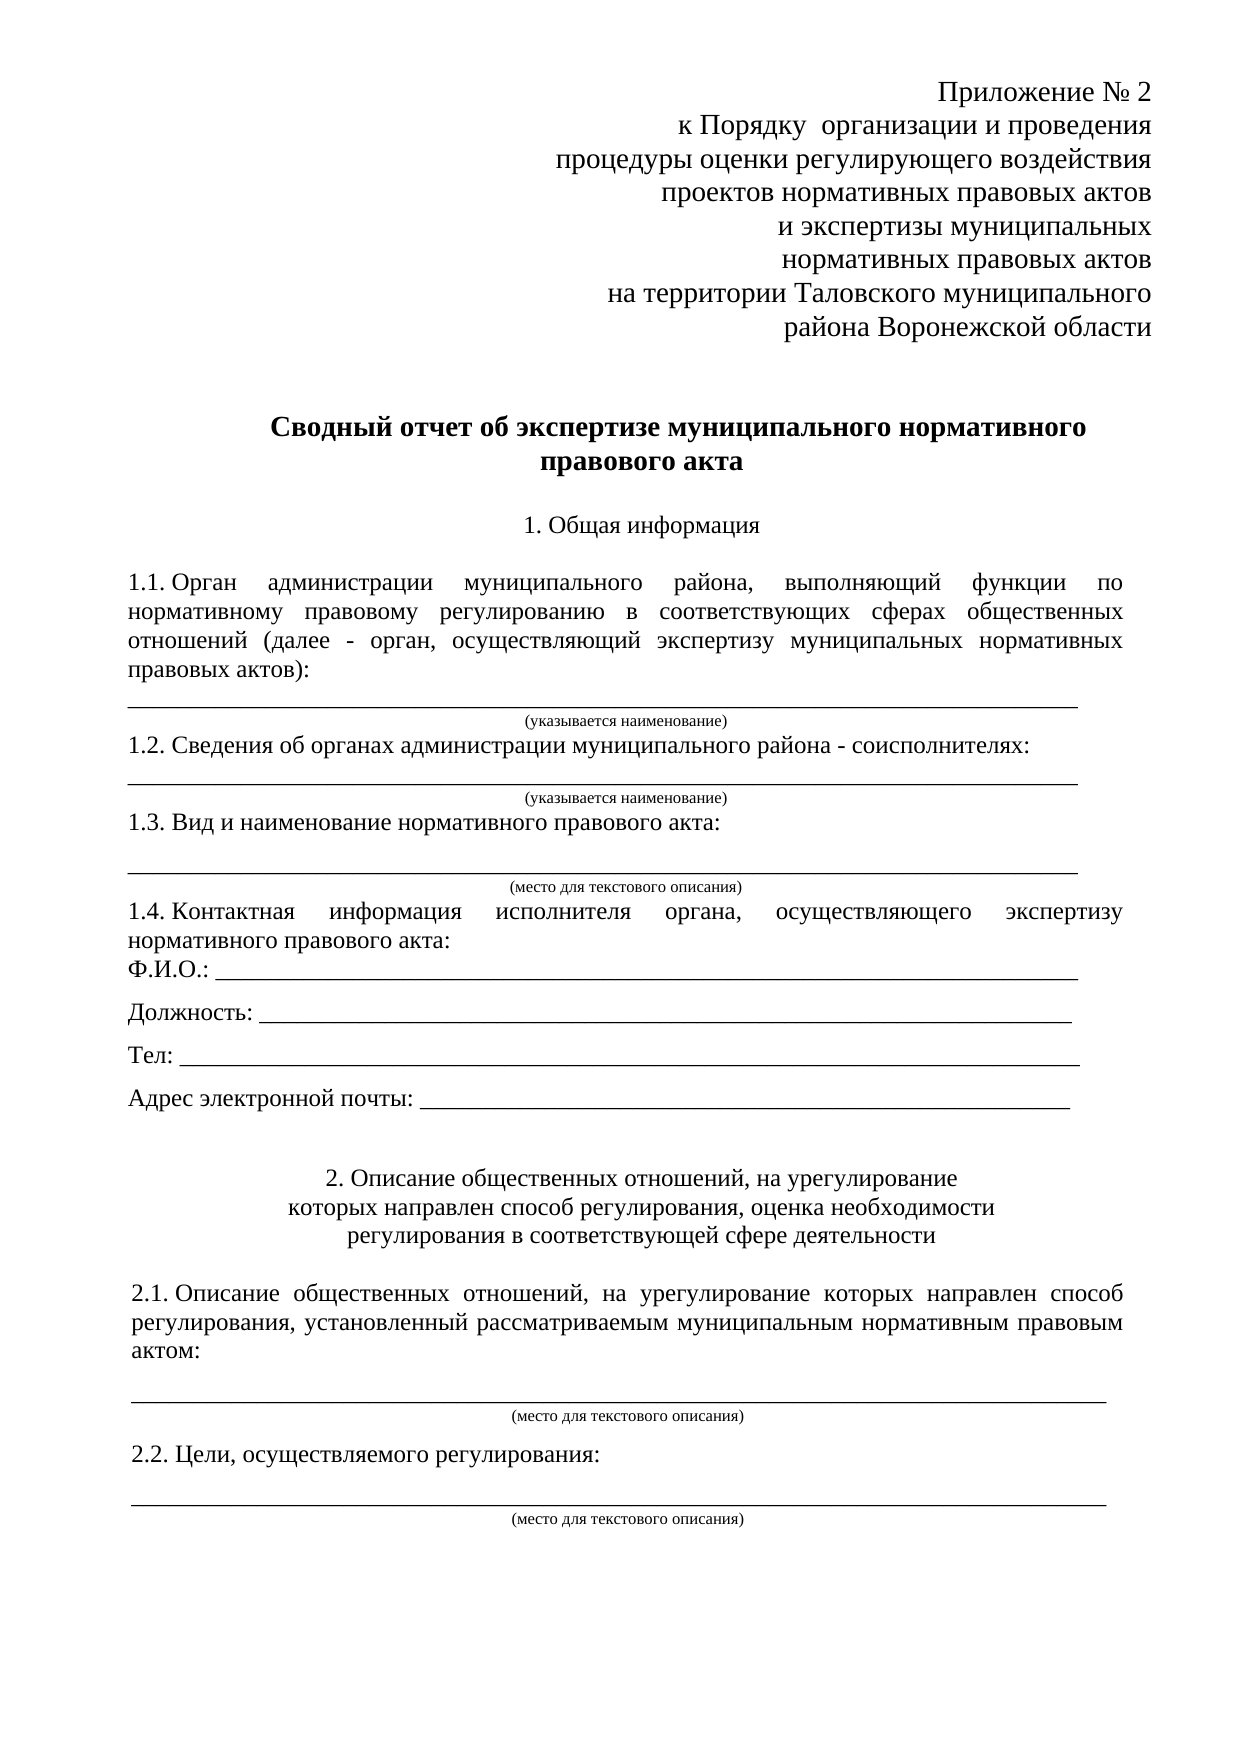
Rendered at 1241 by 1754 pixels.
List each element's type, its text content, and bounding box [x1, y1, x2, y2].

table_header 2.1. Описание общественных отношений, на урегулирование которых направлен способ регулирования, установленный рассматриваемым муниципальным нормативным правовым актом: ______________________________________________________________________________ (место для текстового описания) [120, 1278, 1135, 1439]
text нормативных правовых актов [131, 242, 1152, 275]
text регулирования в соответствующей сфере деятельности [131, 1221, 1152, 1249]
text на территории Таловского муниципального [131, 275, 1152, 309]
text Сводный отчет об экспертизе муниципального нормативного правового акта [131, 409, 1152, 476]
text района Воронежской области [131, 309, 1152, 342]
text проектов нормативных правовых актов [131, 174, 1152, 208]
text к Порядку организации и проведения [131, 107, 1152, 141]
text процедуры оценки регулирующего воздействия [131, 141, 1152, 174]
text Приложение № 2 [131, 74, 1152, 107]
table_cell 2.2. Цели, осуществляемого регулирования: ______________________________________________________________________________ (место для текстового описания) [120, 1439, 1135, 1548]
text которых направлен способ регулирования, оценка необходимости [131, 1192, 1152, 1221]
table_header 1.1. Орган администрации муниципального района, выполняющий функции по нормативному правовому регулированию в соответствующих сферах общественных отношений (далее - орган, осуществляющий экспертизу муниципальных нормативных правовых актов): ____________________________________________________________________________ (указывается наименование) [116, 568, 1135, 730]
text 2. Описание общественных отношений, на урегулирование [131, 1163, 1152, 1192]
table_cell 1.3. Вид и наименование нормативного правового акта: ____________________________________________________________________________ (место для текстового описания) [116, 807, 1135, 896]
text и экспертизы муниципальных [131, 208, 1152, 242]
text 1. Общая информация [131, 510, 1152, 539]
table_cell 1.4. Контактная информация исполнителя органа, осуществляющего экспертизу нормативного правового акта: Ф.И.О.: _____________________________________________________________________ Должность: _________________________________________________________________ Тел: ________________________________________________________________________ Адрес электронной почты: ____________________________________________________ [116, 896, 1135, 1134]
table_cell 1.2. Сведения об органах администрации муниципального района - соисполнителях: ____________________________________________________________________________ (указывается наименование) [116, 730, 1135, 807]
